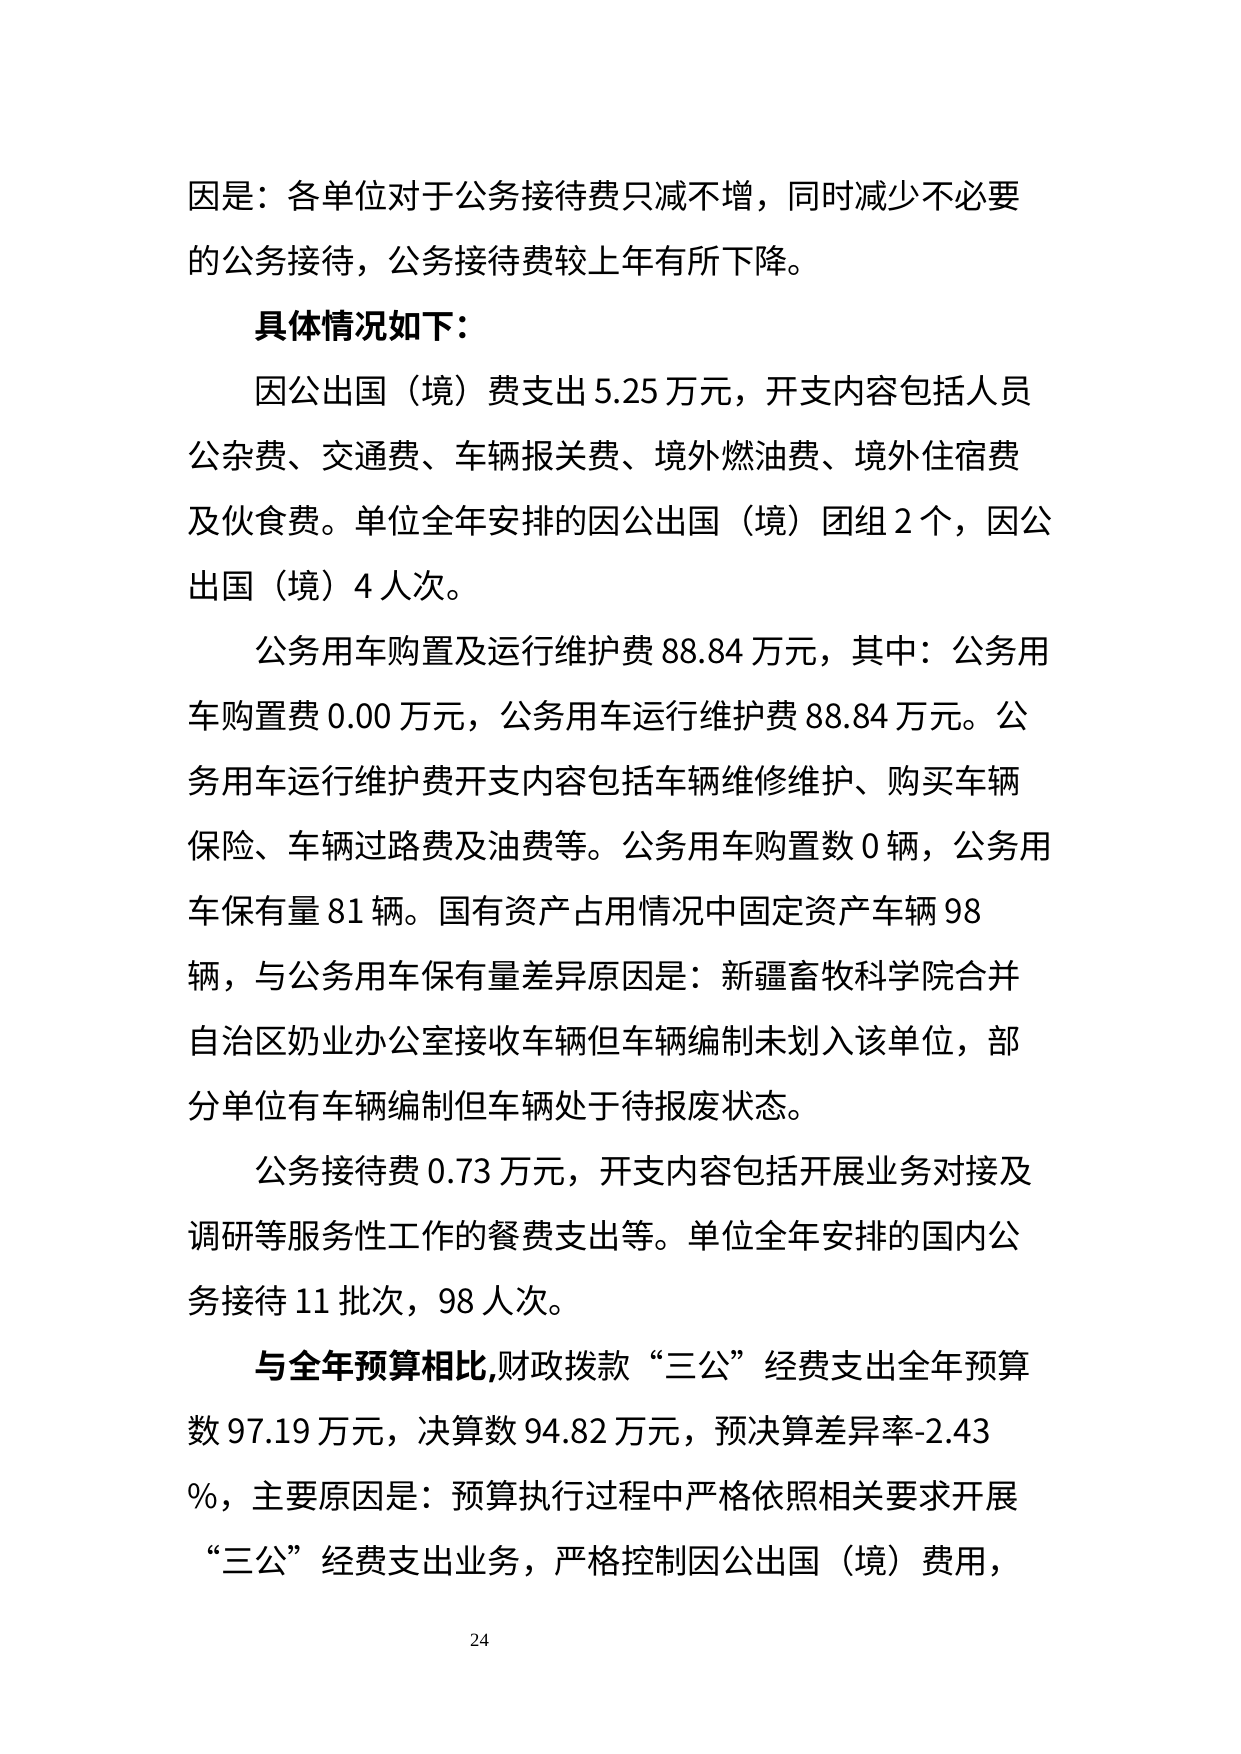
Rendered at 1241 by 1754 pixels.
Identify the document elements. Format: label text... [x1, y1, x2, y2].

text 公务接待费0.73万元，开支内容包括开展业务对接及调研等服务性工作的餐费支出等。单位全年安排的国内公务接待11批次，98人次。 [187, 1137, 1053, 1332]
text 具体情况如下： [187, 292, 1053, 357]
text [187, 1332, 1053, 1592]
text 公务用车购置及运行维护费88.84万元，其中：公务用车购置费0.00万元，公务用车运行维护费88.84万元。公务用车运行维护费开支内容包括车辆维修维护、购买车辆保险、车辆过路费及油费等。公务用车购置数0辆，公务用车保有量81辆。国有资产占用情况中固定资产车辆98辆，与公务用车保有量差异原因是：新疆畜牧科学院合并自治区奶业办公室接收车辆但车辆编制未划入该单位，部分单位有车辆编制但车辆处于待报废状态。 [187, 617, 1053, 1137]
text 因公出国（境）费支出5.25万元，开支内容包括人员公杂费、交通费、车辆报关费、境外燃油费、境外住宿费及伙食费。单位全年安排的因公出国（境）团组2个，因公出国（境）4人次。 [187, 357, 1053, 617]
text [187, 162, 1053, 292]
